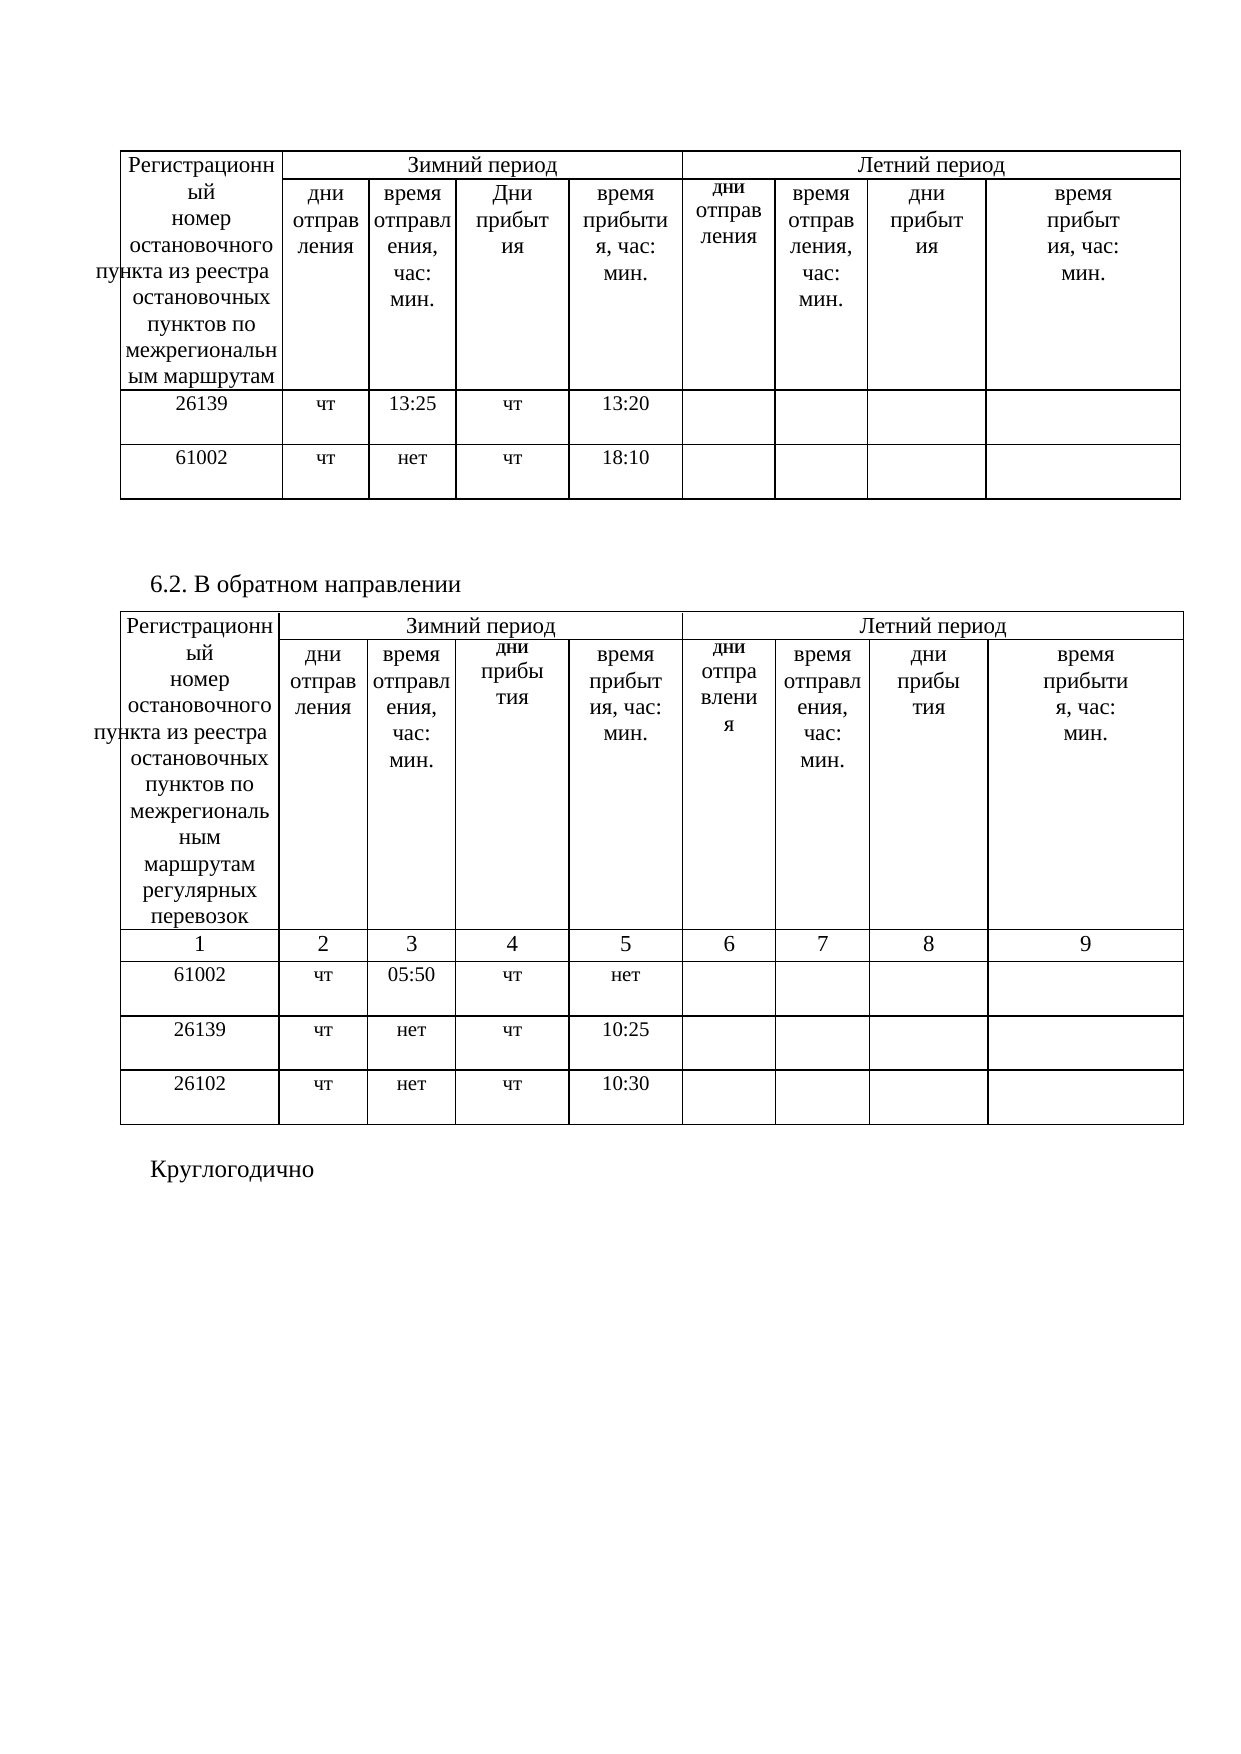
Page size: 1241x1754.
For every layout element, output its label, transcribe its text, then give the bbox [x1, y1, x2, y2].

text 6.2. В обратном направлении [150, 569, 1090, 598]
table_cell 18:10 [570, 445, 682, 498]
table_cell ДНИ прибы тия [456, 640, 568, 929]
table_header Зимний период [280, 612, 682, 639]
text Круглогодично [150, 1154, 1090, 1183]
table_cell чт [456, 1017, 568, 1069]
table_cell чт [280, 1071, 367, 1124]
table_cell 10:30 [570, 1071, 682, 1124]
table_cell [987, 445, 1180, 498]
table_cell 4 [456, 930, 568, 961]
table_cell [683, 962, 775, 1015]
table_cell 13:20 [570, 391, 682, 444]
table_cell 6 [683, 930, 775, 961]
table_cell 05:50 [368, 962, 455, 1015]
table_cell время отправл ения, час: мин. [368, 640, 455, 929]
table_cell чт [283, 445, 368, 498]
table_cell нет [368, 1071, 455, 1124]
table_cell 26139 [121, 391, 282, 444]
table_cell [776, 1017, 869, 1069]
table_cell дни прибы тия [870, 640, 987, 929]
table_cell [776, 391, 867, 444]
table_cell время прибыти я, час: мин. [989, 640, 1183, 929]
table_cell [870, 1071, 987, 1124]
table_header Летний период [683, 152, 1180, 178]
table_cell чт [456, 1071, 568, 1124]
table_cell время прибыти я, час: мин. [570, 180, 682, 389]
table_cell [683, 1017, 775, 1069]
table_cell [868, 445, 985, 498]
table_cell 2 [280, 930, 367, 961]
table_cell [987, 391, 1180, 444]
table_cell [776, 962, 869, 1015]
table_cell [868, 391, 985, 444]
table_cell чт [457, 445, 568, 498]
table_cell 13:25 [370, 391, 455, 444]
table_cell время прибыт ия, час: мин. [987, 180, 1180, 389]
table_cell [683, 1071, 775, 1124]
table_cell [776, 445, 867, 498]
table_cell 26102 [121, 1071, 278, 1124]
table_header Зимний период [283, 152, 682, 178]
table_cell нет [368, 1017, 455, 1069]
table_cell [776, 1071, 869, 1124]
table_cell время отправ ления, час: мин. [776, 180, 867, 389]
table_cell чт [456, 962, 568, 1015]
table_cell время отправл ения, час: мин. [370, 180, 455, 389]
table_cell ДНИ отпра влени я [683, 640, 775, 929]
table_cell нет [370, 445, 455, 498]
table_cell Дни прибыт ия [457, 180, 568, 389]
table_cell дни отправ ления [280, 640, 367, 929]
table_cell 8 [870, 930, 987, 961]
table_cell [989, 1017, 1183, 1069]
table_cell 7 [776, 930, 869, 961]
table_cell [989, 1071, 1183, 1124]
table_cell [870, 1017, 987, 1069]
table_cell чт [283, 391, 368, 444]
table_cell чт [457, 391, 568, 444]
table_header Регистрационный номер остановочного пункта из реестра остановочных пунктов по межрегиональным маршрутам регулярных перевозок [121, 612, 279, 929]
table_cell 61002 [121, 445, 282, 498]
table_cell 61002 [121, 962, 278, 1015]
table_cell чт [280, 962, 367, 1015]
table_cell дни прибыт ия [868, 180, 985, 389]
table_cell время отправл ения, час: мин. [776, 640, 869, 929]
table_cell 3 [368, 930, 455, 961]
table_cell [870, 962, 987, 1015]
table_cell 10:25 [570, 1017, 682, 1069]
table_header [121, 152, 282, 389]
table_cell время прибыт ия, час: мин. [570, 640, 682, 929]
table_cell 5 [570, 930, 682, 961]
table_cell ДНИ отправ ления [683, 180, 774, 389]
table_cell [989, 962, 1183, 1015]
table_cell чт [280, 1017, 367, 1069]
table_cell 26139 [121, 1017, 278, 1069]
table_cell нет [570, 962, 682, 1015]
table_cell дни отправ ления [283, 180, 368, 389]
table_cell [683, 445, 774, 498]
table_cell 9 [989, 930, 1183, 961]
table_cell [683, 391, 774, 444]
table_cell 1 [121, 930, 278, 961]
table_header Летний период [683, 612, 1183, 639]
